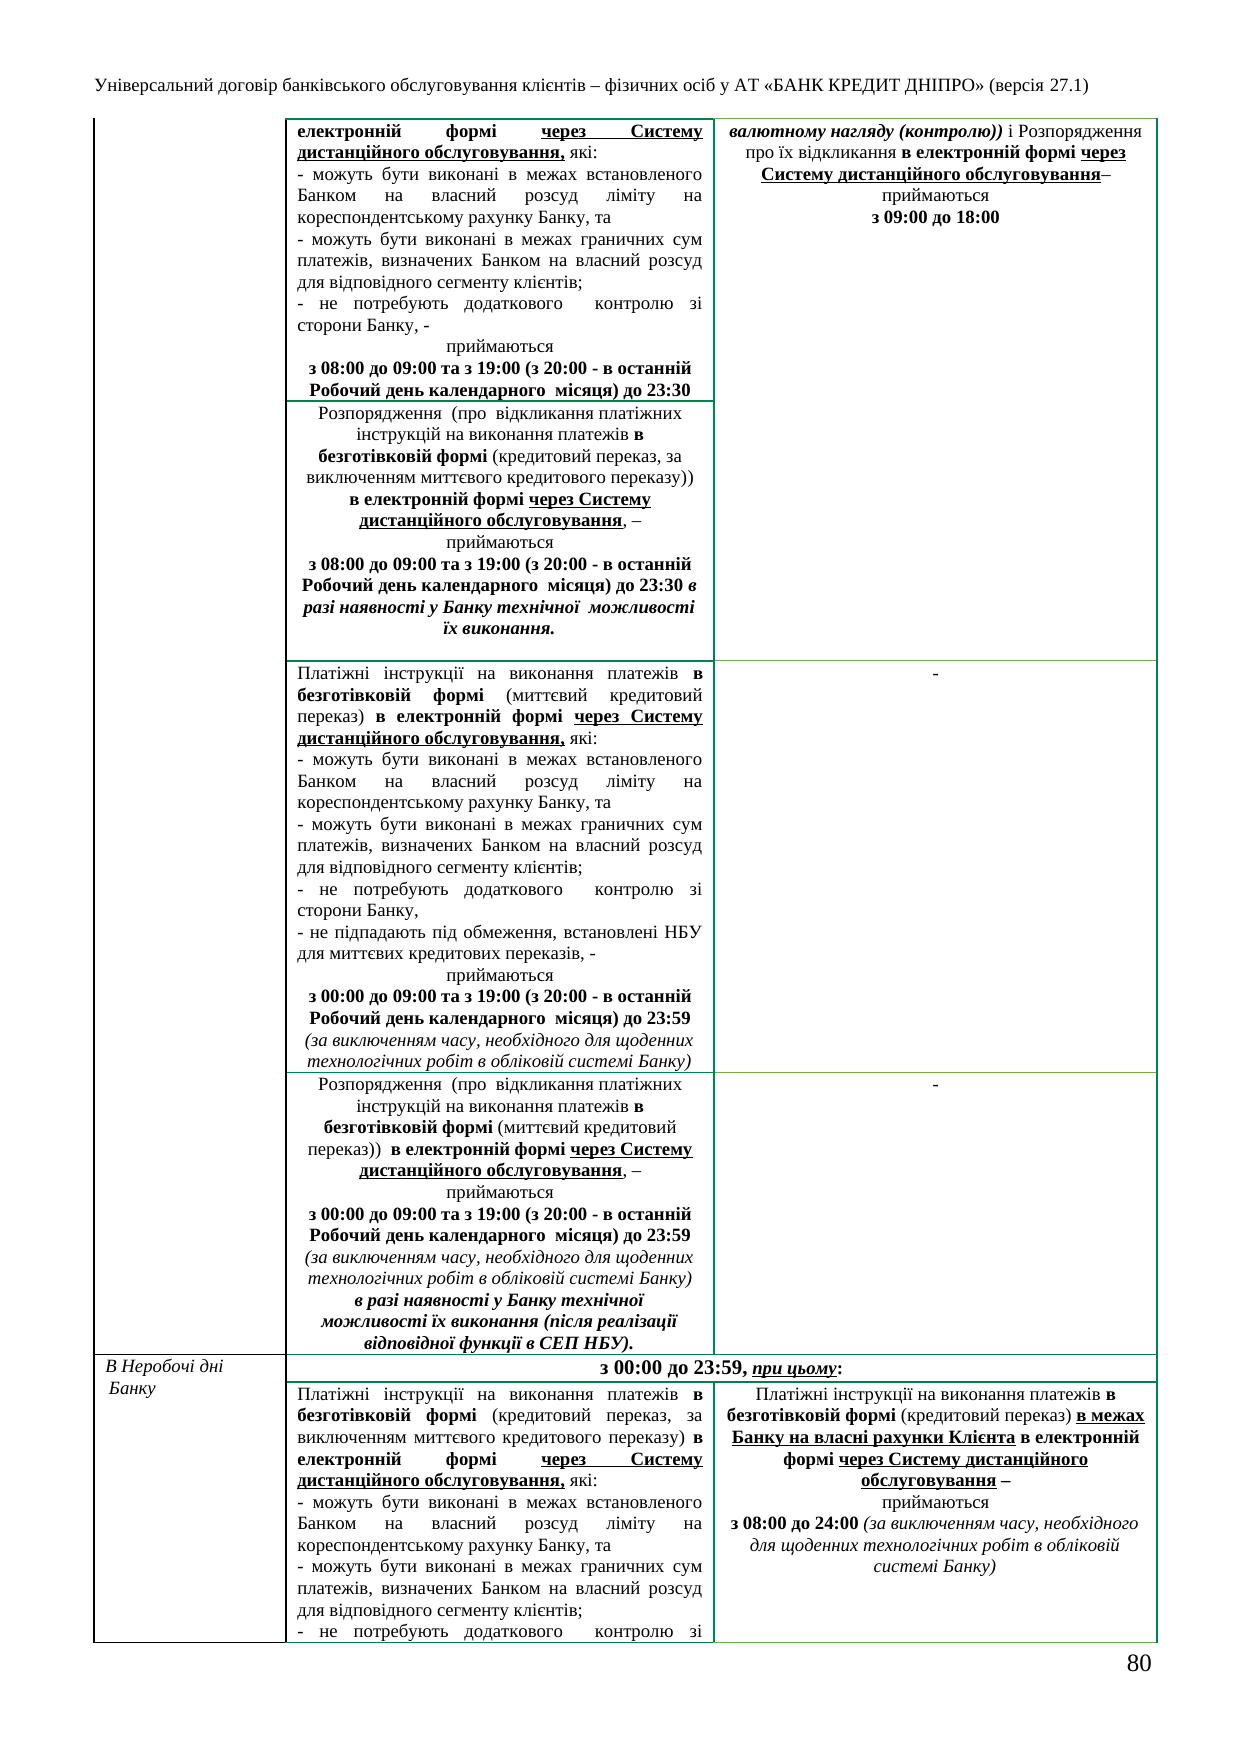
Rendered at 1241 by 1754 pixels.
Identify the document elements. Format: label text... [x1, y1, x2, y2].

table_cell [715, 1383, 1156, 1642]
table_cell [287, 1383, 713, 1642]
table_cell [287, 120, 713, 400]
table_cell - [715, 1073, 1156, 1353]
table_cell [715, 119, 1156, 660]
table_cell Розпорядження (про відкликання платіжних інструкцій на виконання платежів в безготівковій формі (миттєвий кредитовий переказ)) в електронній формі через Систему дистанційного обслуговування, – приймаються з 00:00 до 09:00 та з 19:00 (з 20:00 - в останній Робочий день календарного місяця) до 23:59 (за виключенням часу, необхідного для щоденних технологічних робіт в обліковій системі Банку) в разі наявності у Банку технічної можливості їх виконання (після реалізації відповідної функції в СЕП НБУ). [287, 1073, 713, 1353]
table_cell з 00:00 до 23:59, при цьому: [287, 1355, 1156, 1381]
table_cell Розпорядження (про відкликання платіжних інструкцій на виконання платежів в безготівковій формі (кредитовий переказ, за виключенням миттєвого кредитового переказу)) в електронній формі через Систему дистанційного обслуговування, – приймаються з 08:00 до 09:00 та з 19:00 (з 20:00 - в останній Робочий день календарного місяця) до 23:30 в разі наявності у Банку технічної можливості їх виконання. [287, 402, 713, 660]
table_cell В Неробочі дні Банку [95, 1355, 285, 1642]
table_cell - [715, 661, 1156, 1072]
table_cell Платіжні інструкції на виконання платежів в безготівковій формі (миттєвий кредитовий переказ) в електронній формі через Систему дистанційного обслуговування, які: - можуть бути виконані в межах встановленого Банком на власний розсуд ліміту на кореспондентському рахунку Банку, та - можуть бути виконані в межах граничних сум платежів, визначених Банком на власний розсуд для відповідного сегменту клієнтів; - не потребують додаткового контролю зі сторони Банку, - не підпадають під обмеження, встановлені НБУ для миттєвих кредитових переказів, - приймаються з 00:00 до 09:00 та з 19:00 (з 20:00 - в останній Робочий день календарного місяця) до 23:59 (за виключенням часу, необхідного для щоденних технологічних робіт в обліковій системі Банку) [287, 662, 713, 1072]
